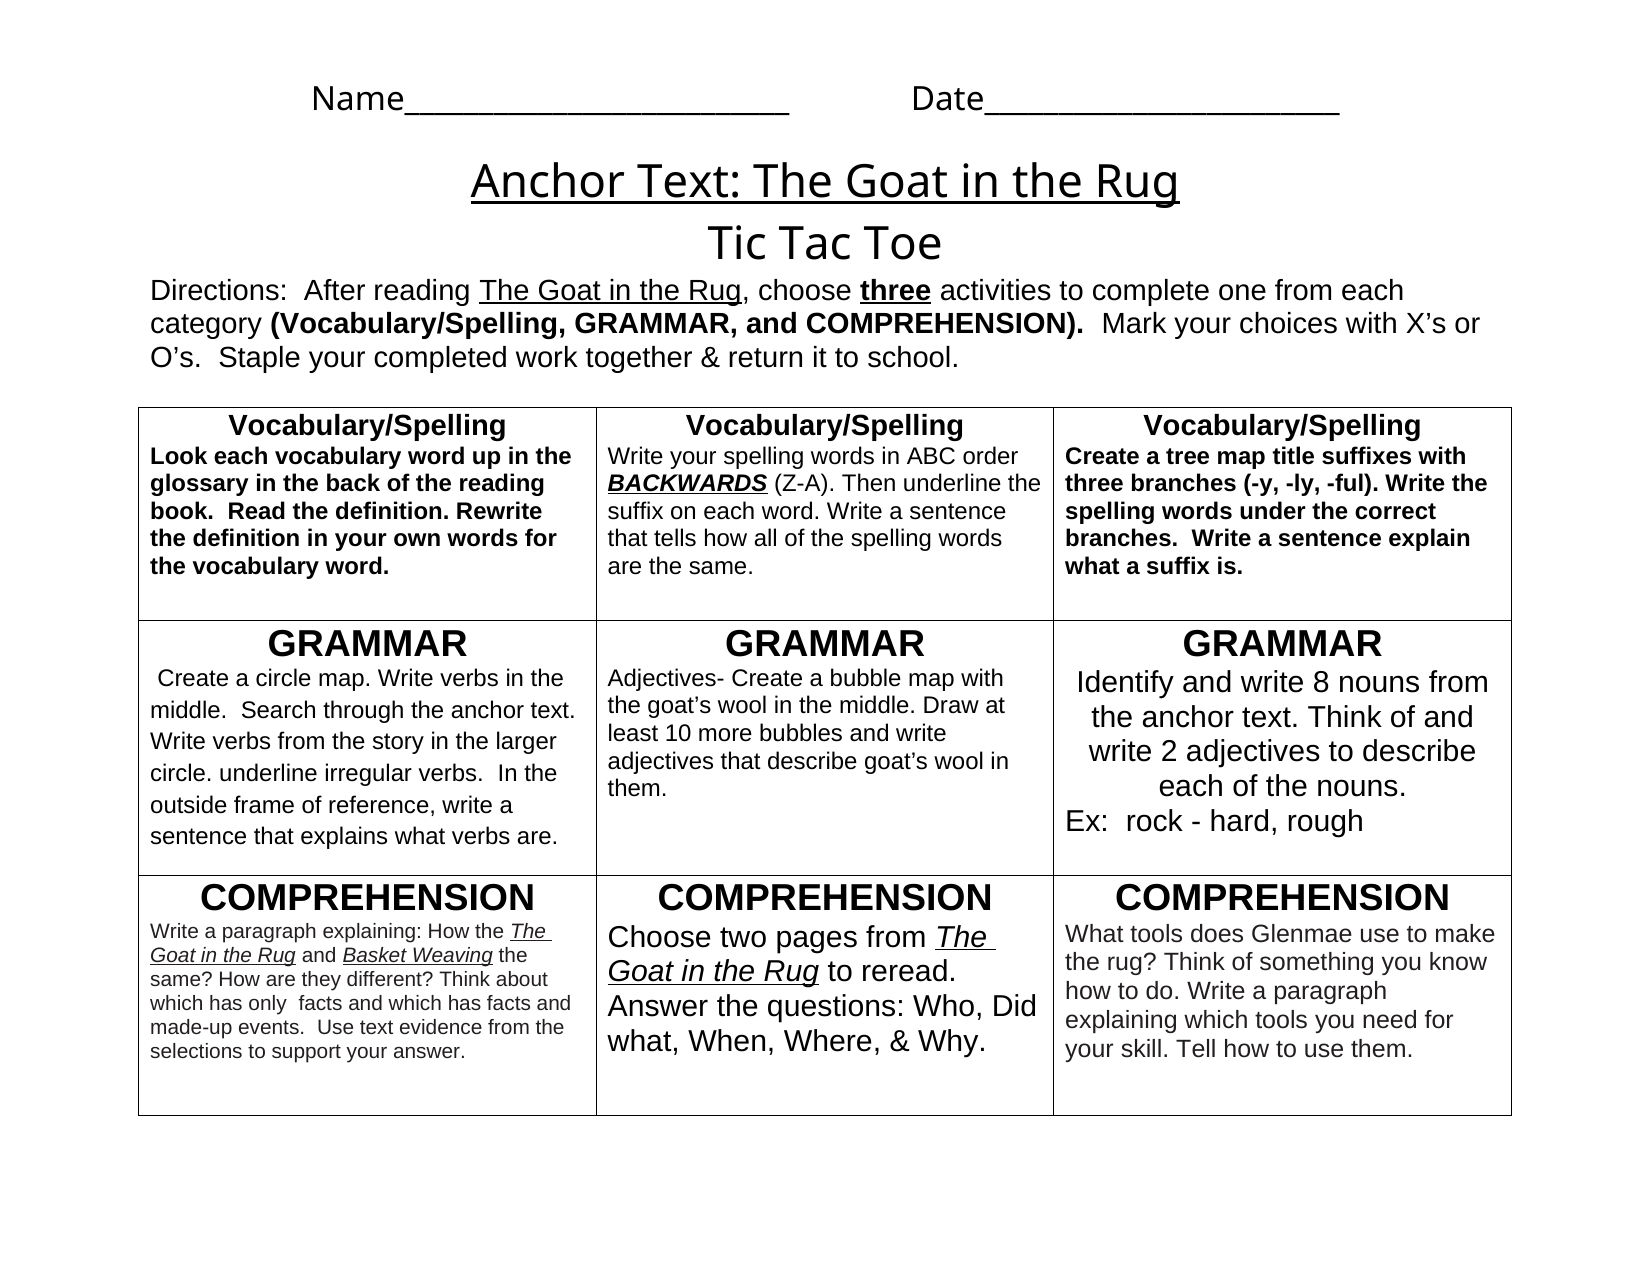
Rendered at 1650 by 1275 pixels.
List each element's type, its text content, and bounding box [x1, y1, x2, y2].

table_cell GRAMMAR Create a circle map. Write verbs in the middle. Search through the anchor text. Write verbs from the story in the larger circle. underline irregular verbs. In the outside frame of reference, write a sentence that explains what verbs are. [139, 621, 596, 874]
table_header Vocabulary/Spelling Write your spelling words in ABC order BACKWARDS (Z-A). Then underline the suffix on each word. Write a sentence that tells how all of the spelling words are the same. [597, 408, 1053, 620]
table_header Vocabulary/Spelling Look each vocabulary word up in the glossary in the back of the reading book. Read the definition. Rewrite the definition in your own words for the vocabulary word. [139, 408, 596, 620]
text Tic Tac Toe [150, 210, 1500, 273]
table_cell COMPREHENSION Write a paragraph explaining: How the The Goat in the Rug and Basket Weaving the same? How are they different? Think about which has only facts and which has facts and made-up events. Use text evidence from the selections to support your answer. [139, 876, 596, 1115]
table_header Vocabulary/Spelling Create a tree map title suffixes with three branches (-y, -ly, -ful). Write the spelling words under the correct branches. Write a sentence explain what a suffix is. [1054, 408, 1511, 620]
table_cell COMPREHENSION What tools does Glenmae use to make the rug? Think of something you know how to do. Write a paragraph explaining which tools you need for your skill. Tell how to use them. [1054, 876, 1511, 1115]
text Anchor Text: The Goat in the Rug [150, 148, 1500, 210]
text Directions: After reading The Goat in the Rug, choose three activities to complete one from each category (Vocabulary/Spelling, GRAMMAR, and COMPREHENSION). Mark your choices with X’s or O’s. Staple your completed work together & return it to school. [150, 273, 1500, 373]
table_cell GRAMMAR Adjectives- Create a bubble map with the goat’s wool in the middle. Draw at least 10 more bubbles and write adjectives that describe goat’s wool in them. [597, 621, 1053, 874]
table_cell GRAMMAR Identify and write 8 nouns from the anchor text. Think of and write 2 adjectives to describe each of the nouns. Ex: rock - hard, rough [1054, 621, 1511, 874]
text Name__________________________ Date________________________ [150, 75, 1500, 120]
table_cell COMPREHENSION Choose two pages from The Goat in the Rug to reread. Answer the questions: Who, Did what, When, Where, & Why. [597, 876, 1053, 1115]
